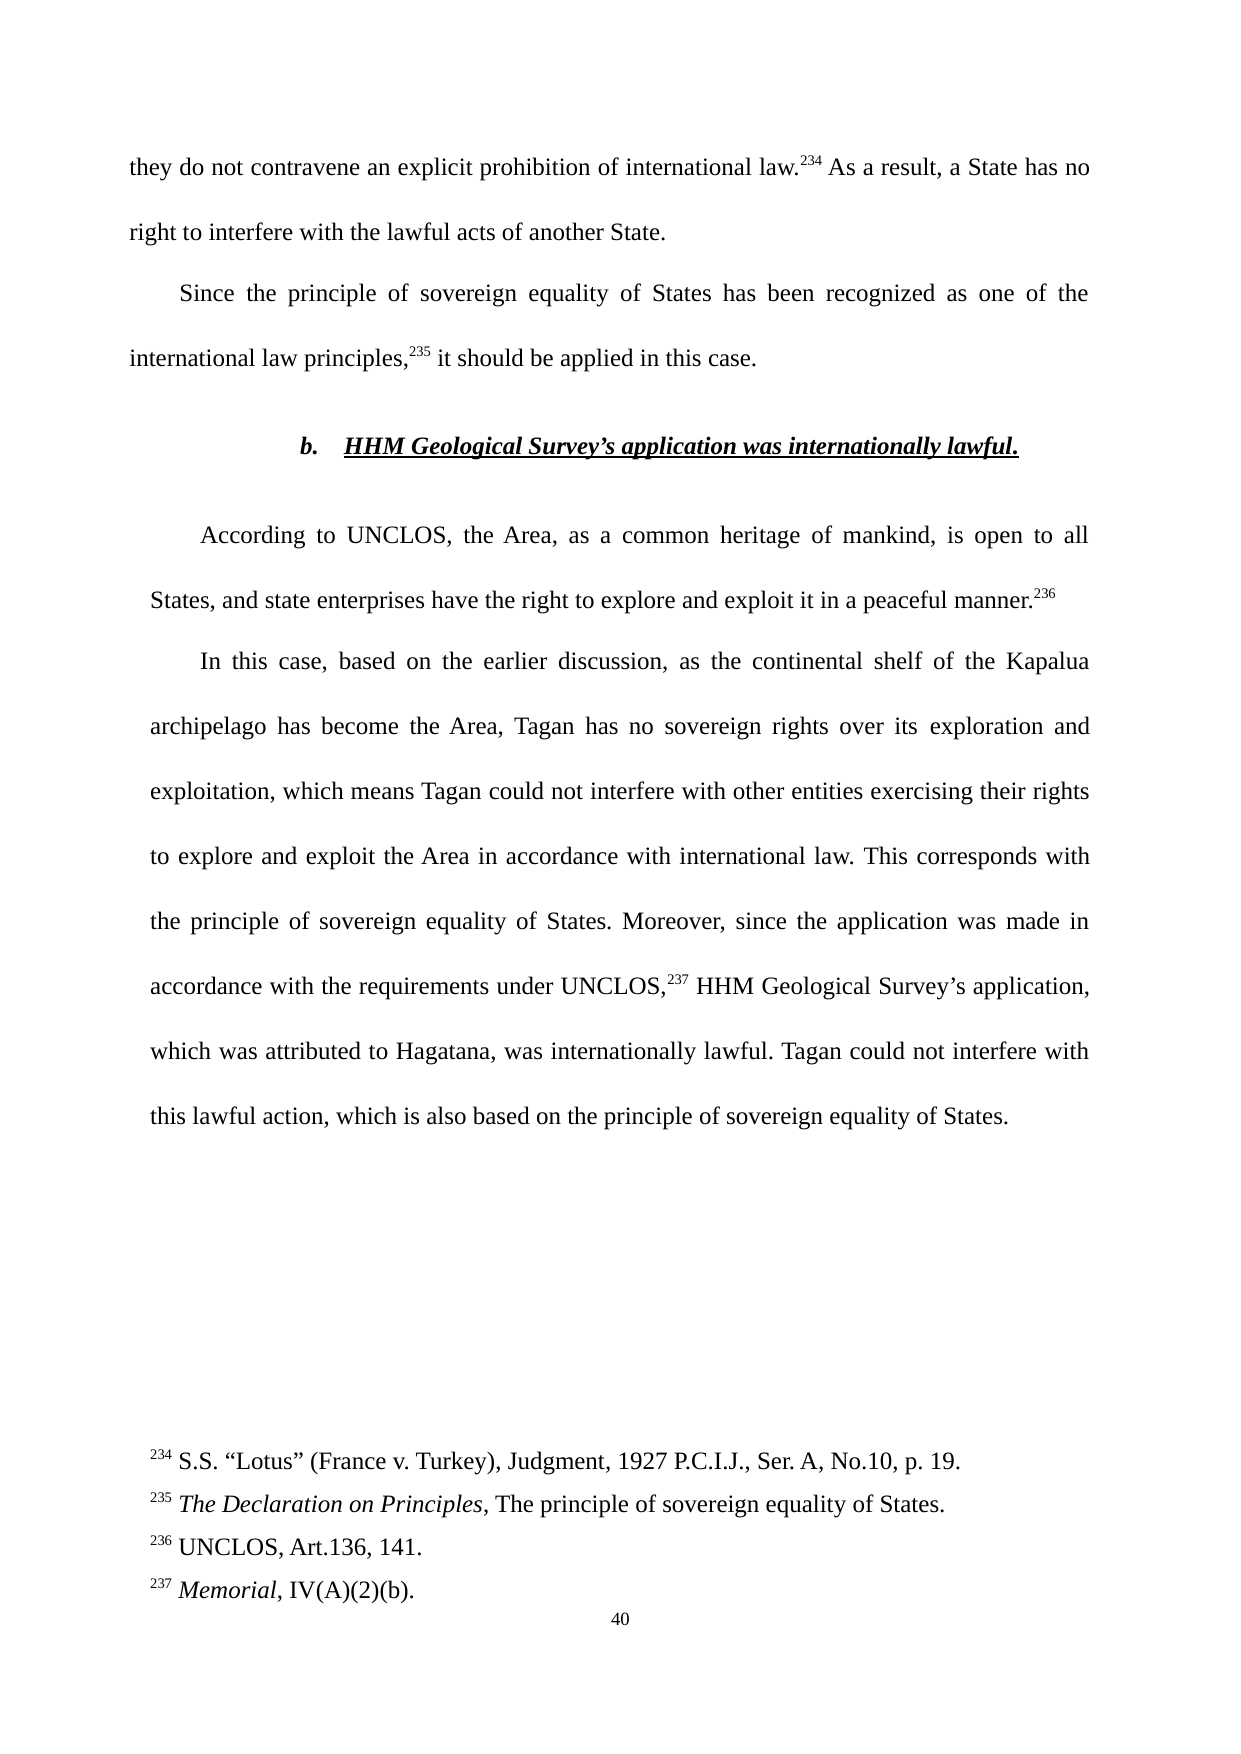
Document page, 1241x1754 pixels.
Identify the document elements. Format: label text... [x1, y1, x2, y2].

subtitle HHM Geological Survey’s application was internationally lawful. [300, 429, 1090, 462]
text According to UNCLOS, the Area, as a common heritage of mankind, is open to all States, and state enterprises have the right to explore and exploit it in a peaceful manner. [150, 518, 1090, 615]
text In this case, based on the earlier discussion, as the continental shelf of the Kapalua archipelago has become the Area, Tagan has no sovereign rights over its exploration and exploitation, which means Tagan could not interfere with other entities exercising their rights to explore and exploit the Area in accordance with international law. This corresponds with the principle of sovereign equality of States. Moreover, since the application was made in accordance with the requirements under UNCLOS, HHM Geological Survey’s application, which was attributed to Hagatana, was internationally lawful. Tagan could not interfere with this lawful action, which is also based on the principle of sovereign equality of States. [150, 644, 1090, 1132]
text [129, 150, 1090, 247]
text Since the principle of sovereign equality of States has been recognized as one of the international law principles, it should be applied in this case. [129, 276, 1090, 374]
